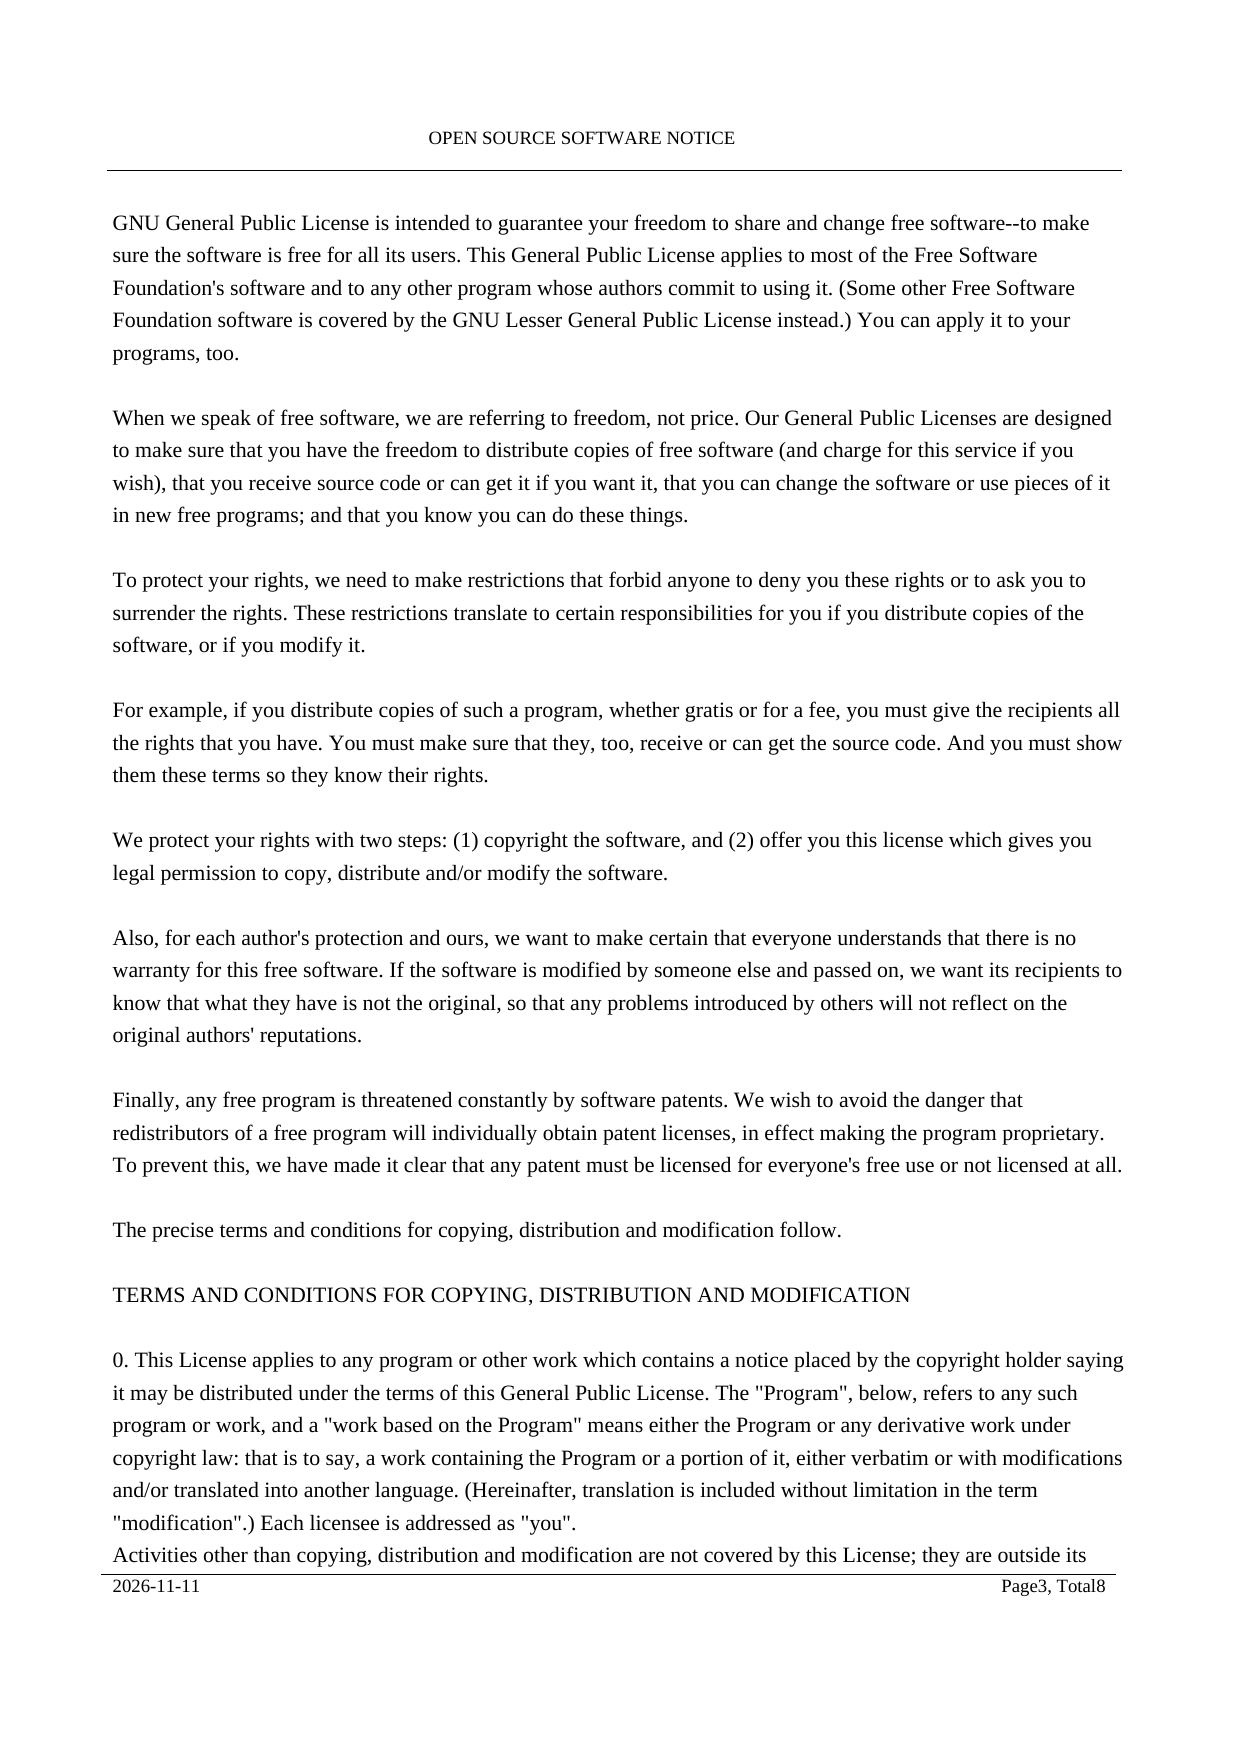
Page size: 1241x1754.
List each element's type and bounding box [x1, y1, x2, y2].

text [112, 206, 1128, 1571]
